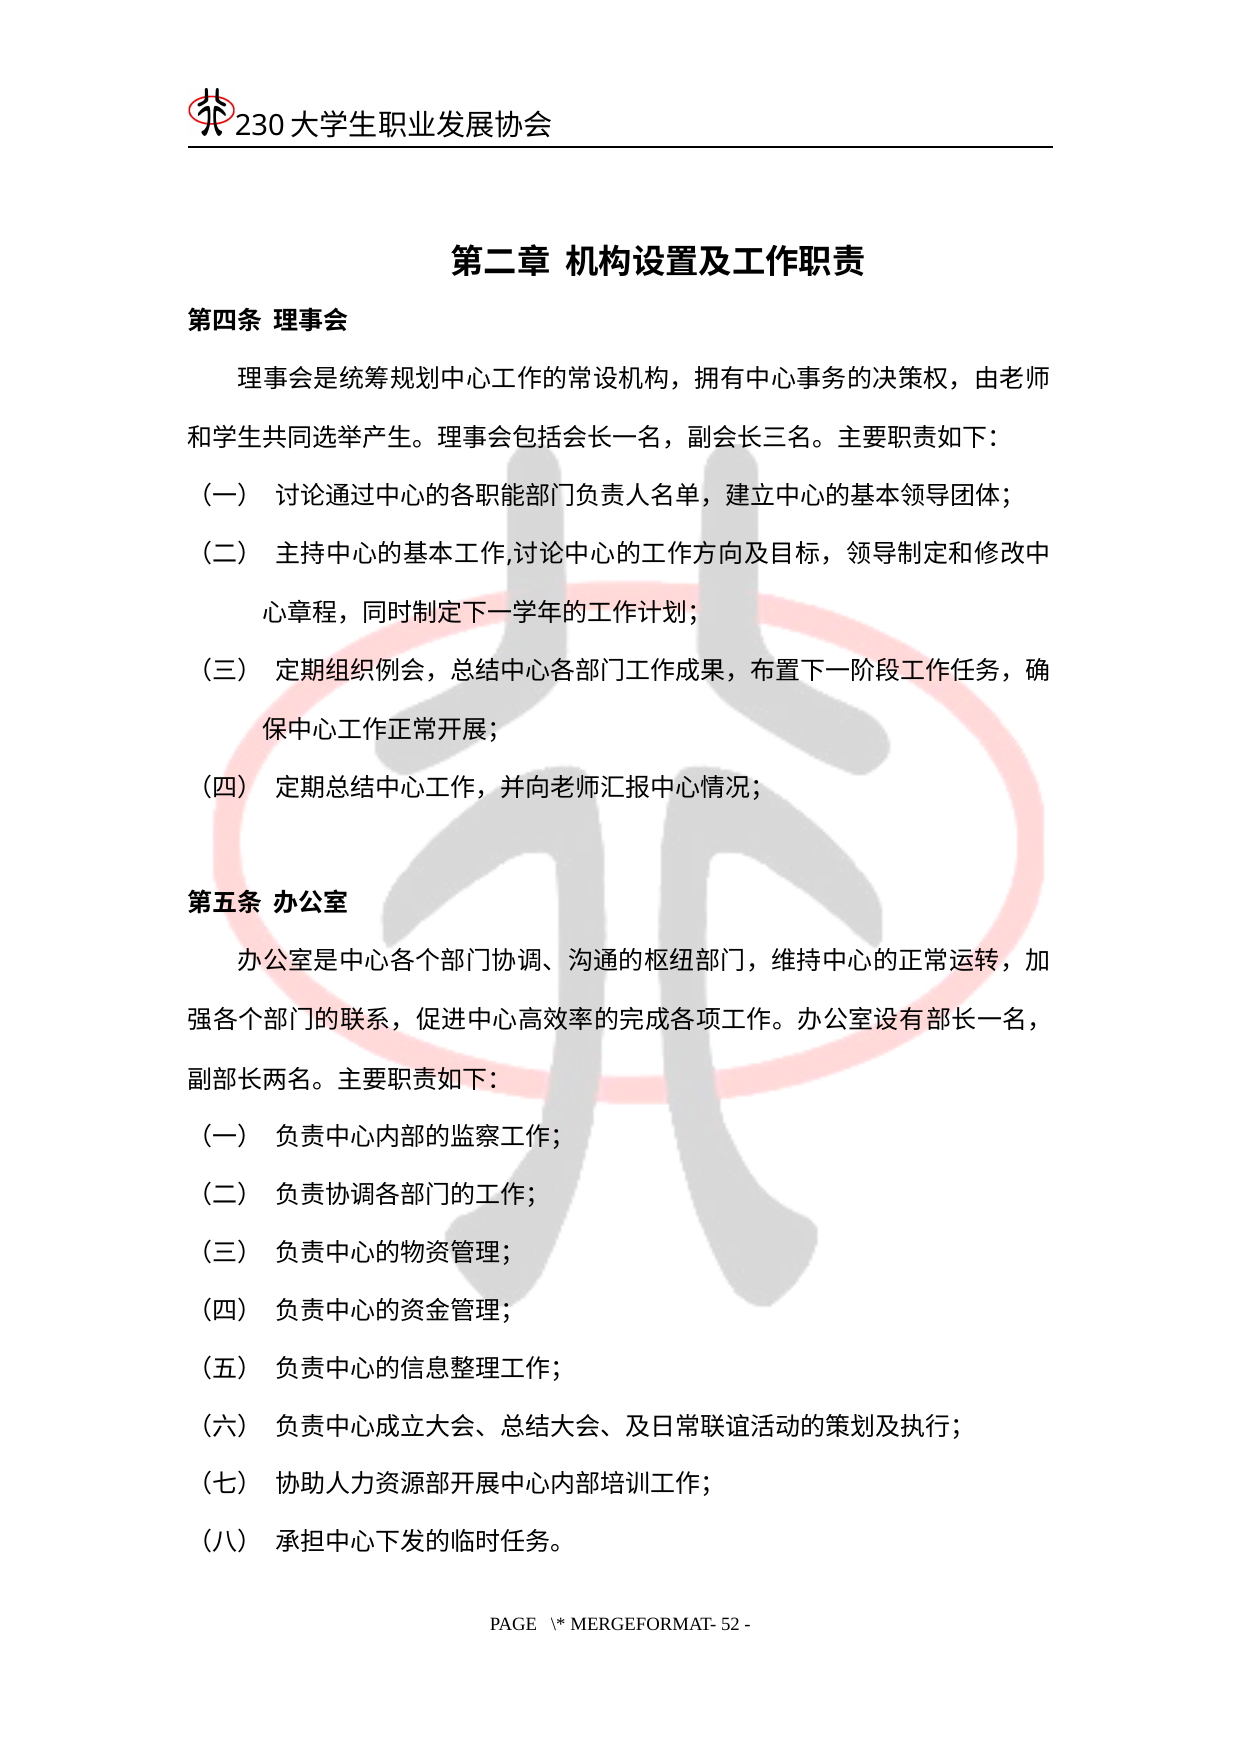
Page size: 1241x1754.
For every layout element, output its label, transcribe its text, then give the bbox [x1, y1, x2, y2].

text 第五条 办公室 [187, 881, 1053, 920]
text 办公室是中心各个部门协调、沟通的枢纽部门，维持中心的正常运转，加强各个部门的联系，促进中心高效率的完成各项工作。办公室设有部长一名，副部长两名。主要职责如下： [187, 938, 1053, 1097]
picture [187, 88, 235, 136]
list 负责协调各部门的工作； [187, 1173, 1053, 1213]
list 负责中心成立大会、总结大会、及日常联谊活动的策划及执行； [187, 1404, 1053, 1444]
list 主持中心的基本工作,讨论中心的工作方向及目标，领导制定和修改中心章程，同时制定下一学年的工作计划； [187, 532, 1053, 631]
list 负责中心的物资管理； [187, 1231, 1053, 1271]
text 理事会是统筹规划中心工作的常设机构，拥有中心事务的决策权，由老师和学生共同选举产生。理事会包括会长一名，副会长三名。主要职责如下： [187, 356, 1053, 456]
list 承担中心下发的临时任务。 [187, 1520, 1053, 1559]
text 第二章 机构设置及工作职责 [262, 219, 1053, 299]
list 讨论通过中心的各职能部门负责人名单，建立中心的基本领导团体； [187, 474, 1053, 513]
list 负责中心内部的监察工作； [187, 1115, 1053, 1155]
list 定期总结中心工作，并向老师汇报中心情况； [187, 766, 1053, 806]
list 定期组织例会，总结中心各部门工作成果，布置下一阶段工作任务，确保中心工作正常开展； [187, 649, 1053, 748]
list 协助人力资源部开展中心内部培训工作； [187, 1462, 1053, 1502]
text 第四条 理事会 [187, 299, 1053, 338]
list 负责中心的资金管理； [187, 1289, 1053, 1328]
list 负责中心的信息整理工作； [187, 1346, 1053, 1386]
